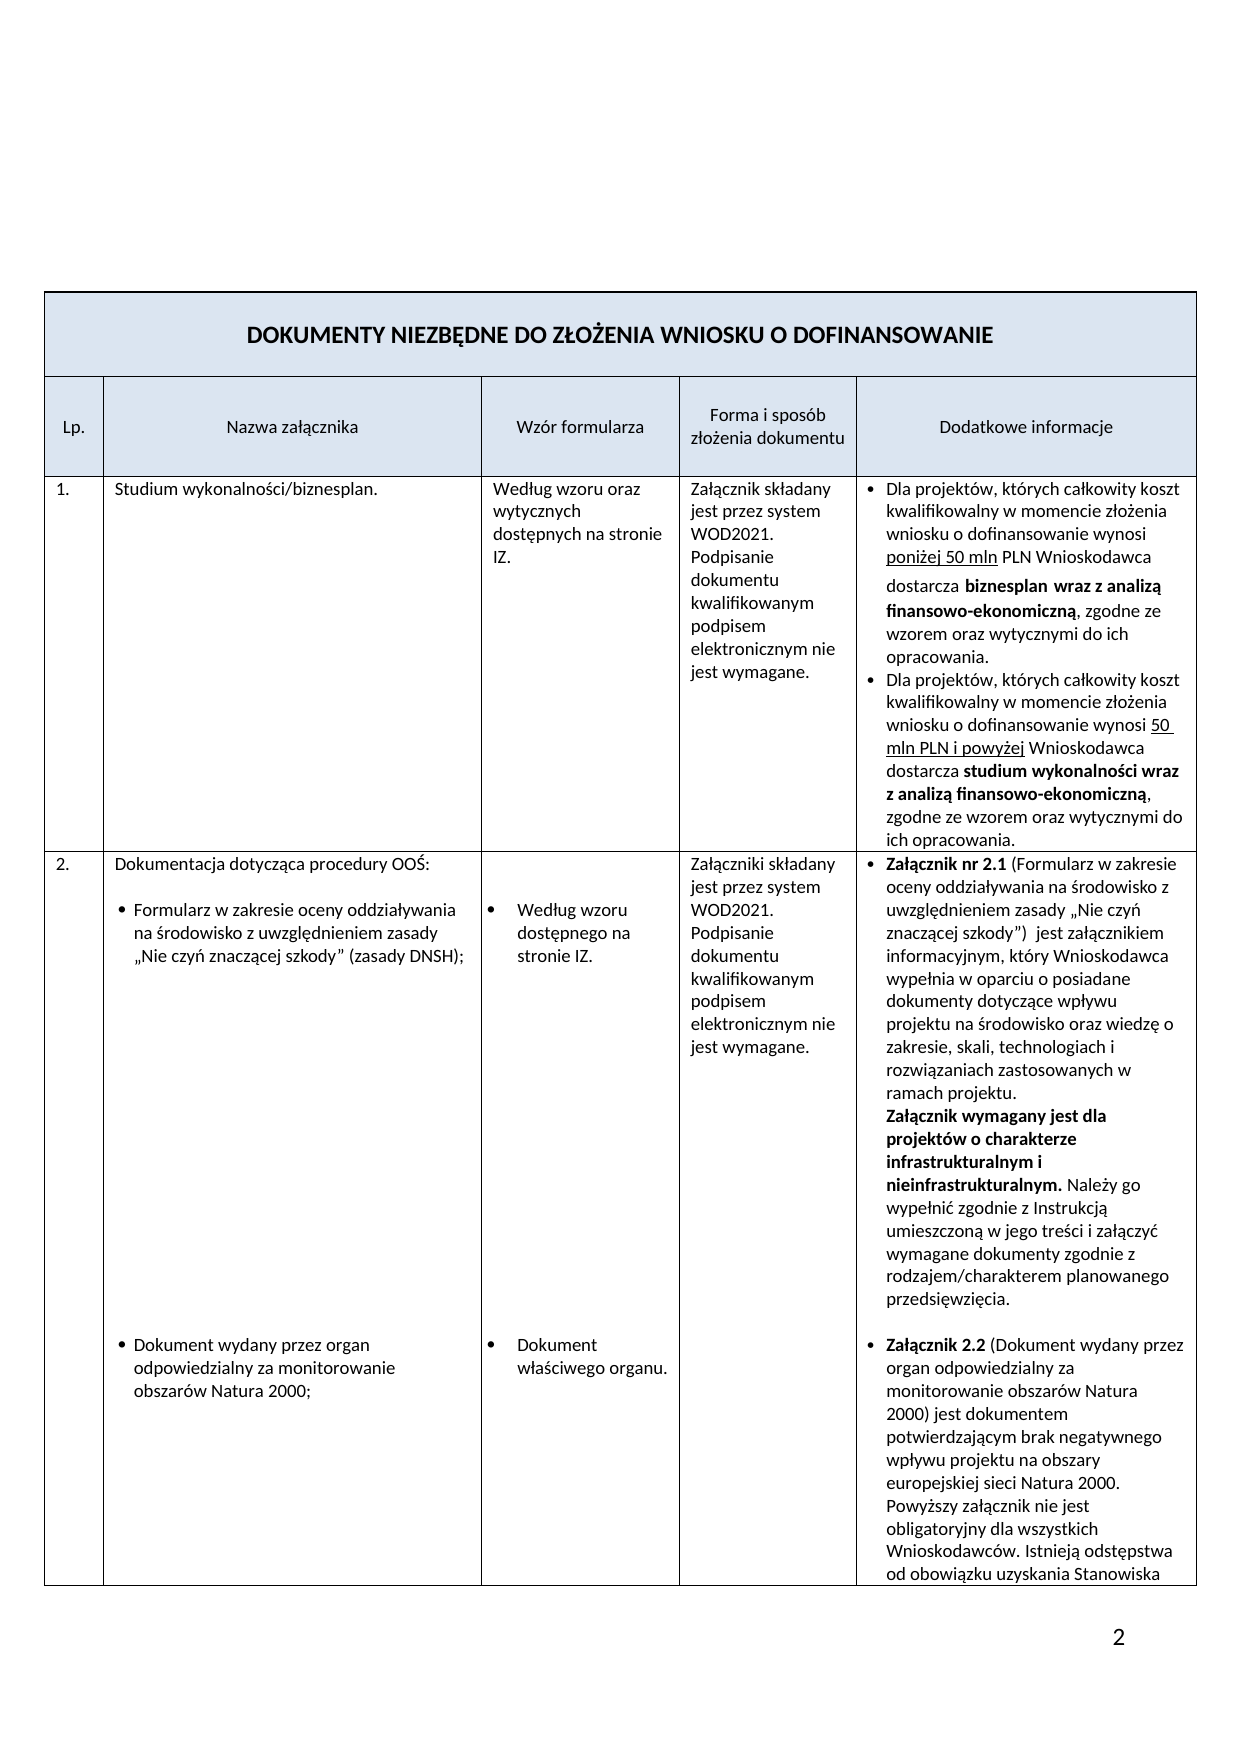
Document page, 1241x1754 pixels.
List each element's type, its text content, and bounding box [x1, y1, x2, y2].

table_cell Dodatkowe informacje [857, 377, 1196, 476]
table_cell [680, 852, 856, 1585]
table_cell Wzór formularza [482, 377, 679, 476]
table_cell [857, 852, 1196, 1585]
table_cell Dla projektów, których całkowity koszt kwalifikowalny w momencie złożenia wniosku o dofinansowanie wynosi poniżej 50 mln PLN Wnioskodawca dostarcza biznesplan wraz z analizą finansowo-ekonomiczną, zgodne ze wzorem oraz wytycznymi do ich opracowania. Dla projektów, których całkowity koszt kwalifikowalny w momencie złożenia wniosku o dofinansowanie wynosi 50 mln PLN i powyżej Wnioskodawca dostarcza studium wykonalności wraz z analizą finansowo-ekonomiczną, zgodne ze wzorem oraz wytycznymi do ich opracowania. [857, 477, 1196, 851]
table_cell Lp. [45, 377, 103, 476]
table_cell Forma i sposób złożenia dokumentu [680, 377, 856, 476]
table_cell Załącznik składany jest przez system WOD2021. Podpisanie dokumentu kwalifikowanym podpisem elektronicznym nie jest wymagane. [680, 477, 856, 851]
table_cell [104, 852, 481, 1585]
table_cell Według wzoru oraz wytycznych dostępnych na stronie IZ. [482, 477, 679, 851]
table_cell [482, 852, 679, 1585]
table_cell Studium wykonalności/biznesplan. [104, 477, 481, 851]
table_cell 1. [45, 477, 103, 851]
table_cell Nazwa załącznika [104, 377, 481, 476]
table_cell 2. [45, 852, 103, 1585]
table_header DOKUMENTY NIEZBĘDNE DO ZŁOŻENIA WNIOSKU O DOFINANSOWANIE [45, 293, 1196, 376]
